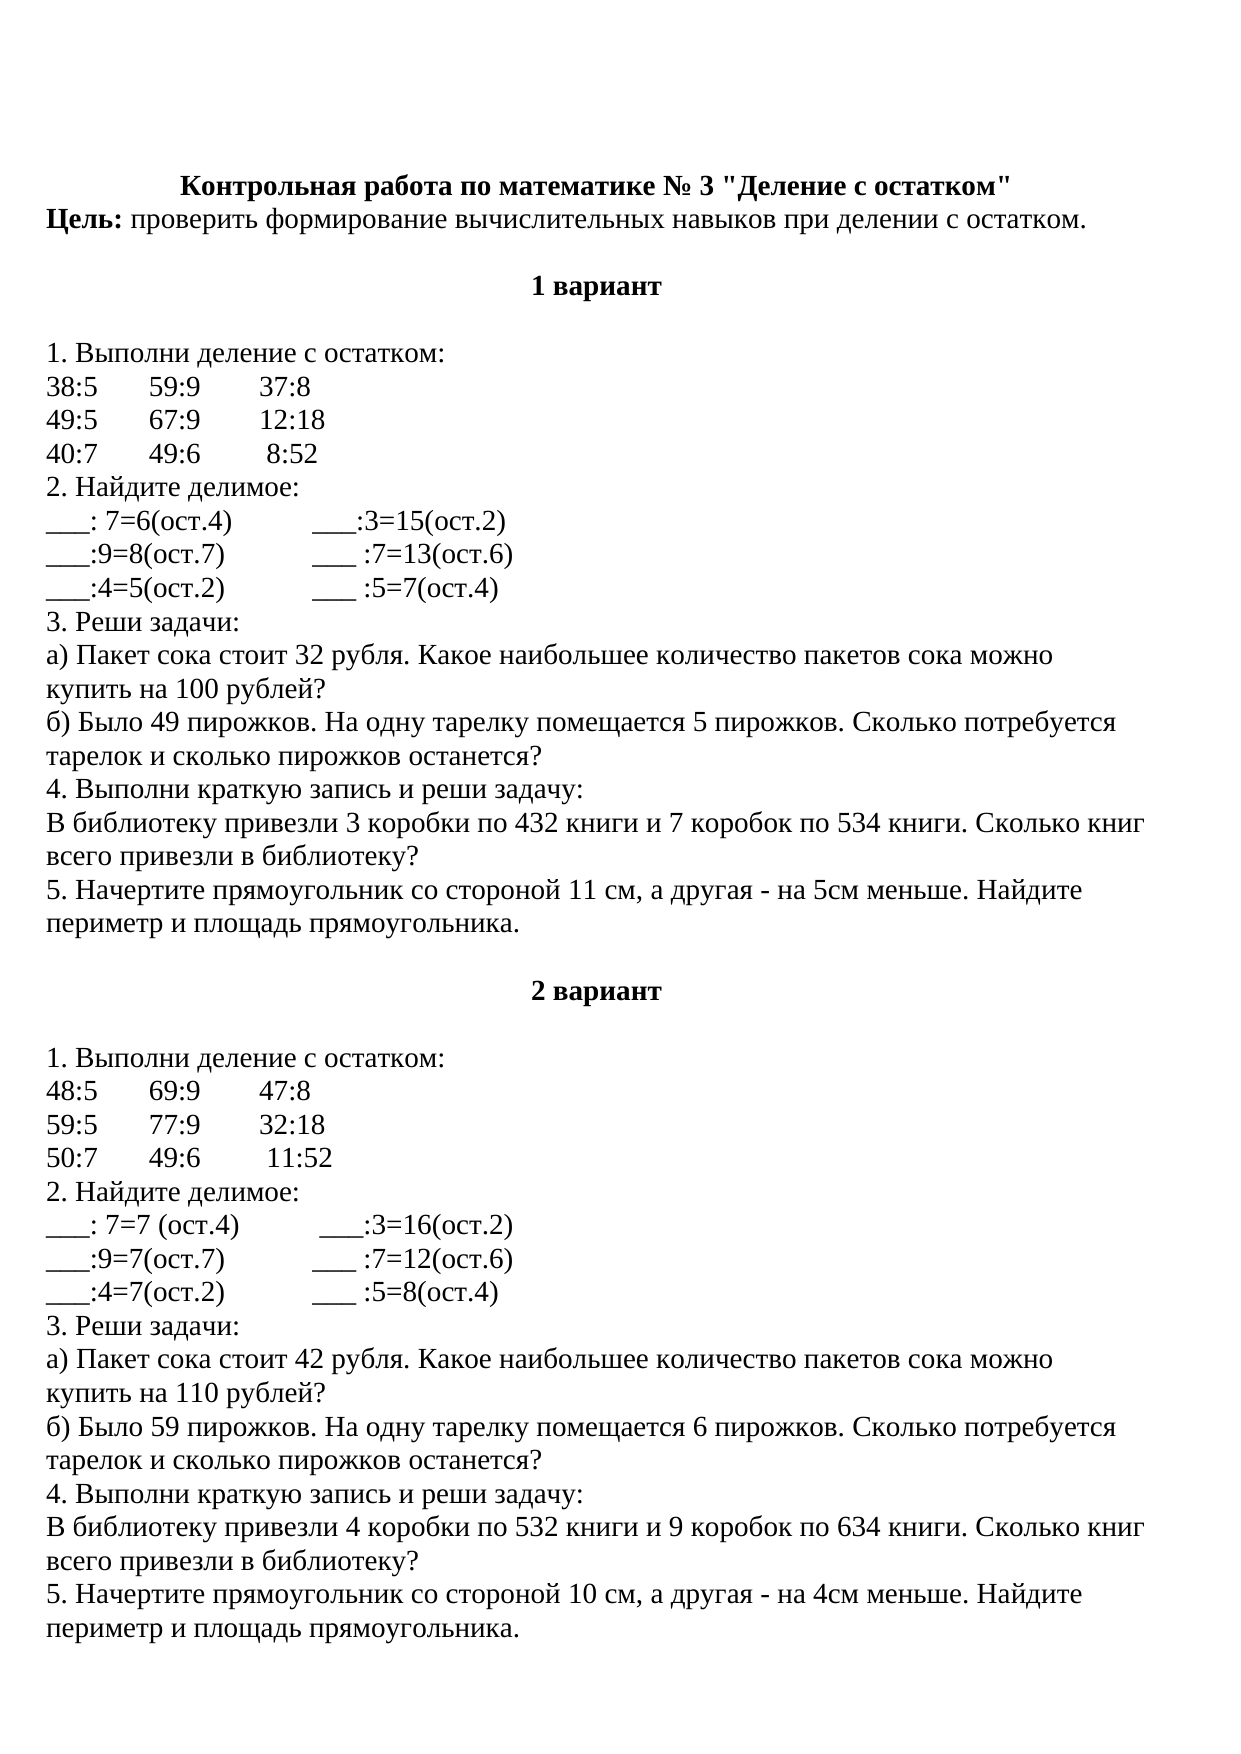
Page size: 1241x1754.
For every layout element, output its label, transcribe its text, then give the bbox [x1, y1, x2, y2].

text 3. Реши задачи: а) Пакет сока стоит 32 рубля. Какое наибольшее количество пакетов сока можно купить на 100 рублей? б) Было 49 пирожков. На одну тарелку помещается 5 пирожков. Сколько потребуется тарелок и сколько пирожков останется? [46, 604, 1146, 771]
text Цель: проверить формирование вычислительных навыков при делении с остатком. [46, 201, 1146, 235]
text 5. Начертите прямоугольник со стороной 10 см, а другая - на 4см меньше. Найдите периметр и площадь прямоугольника. [46, 1576, 1146, 1643]
text 1 вариант [46, 268, 1146, 302]
text 2. Найдите делимое: ___: 7=7 (ост.4) ___:3=16(ост.2) ___:9=7(ост.7) ___ :7=12(ост.6) ___:4=7(ост.2) ___ :5=8(ост.4) [46, 1174, 1146, 1308]
text 3. Реши задачи: а) Пакет сока стоит 42 рубля. Какое наибольшее количество пакетов сока можно купить на 110 рублей? б) Было 59 пирожков. На одну тарелку помещается 6 пирожков. Сколько потребуется тарелок и сколько пирожков останется? [46, 1308, 1146, 1476]
text 4. Выполни краткую запись и реши задачу: В библиотеку привезли 4 коробки по 532 книги и 9 коробок по 634 книги. Сколько книг всего привезли в библиотеку? [46, 1476, 1146, 1576]
text 2. Найдите делимое: ___: 7=6(ост.4) ___:3=15(ост.2) ___:9=8(ост.7) ___ :7=13(ост.6) ___:4=5(ост.2) ___ :5=7(ост.4) [46, 469, 1146, 604]
text 2 вариант [46, 973, 1146, 1006]
text 1. Выполни деление с остатком: 38:5 59:9 37:8 49:5 67:9 12:18 40:7 49:6 8:52 [46, 302, 1146, 469]
text 4. Выполни краткую запись и реши задачу: В библиотеку привезли 3 коробки по 432 книги и 7 коробок по 534 книги. Сколько книг всего привезли в библиотеку? [46, 771, 1146, 872]
text 5. Начертите прямоугольник со стороной 11 см, а другая - на 5см меньше. Найдите периметр и площадь прямоугольника. [46, 872, 1146, 939]
text Контрольная работа по математике № 3 "Деление с остатком" [46, 168, 1146, 201]
text 1. Выполни деление с остатком: 48:5 69:9 47:8 59:5 77:9 32:18 50:7 49:6 11:52 [46, 1006, 1146, 1174]
